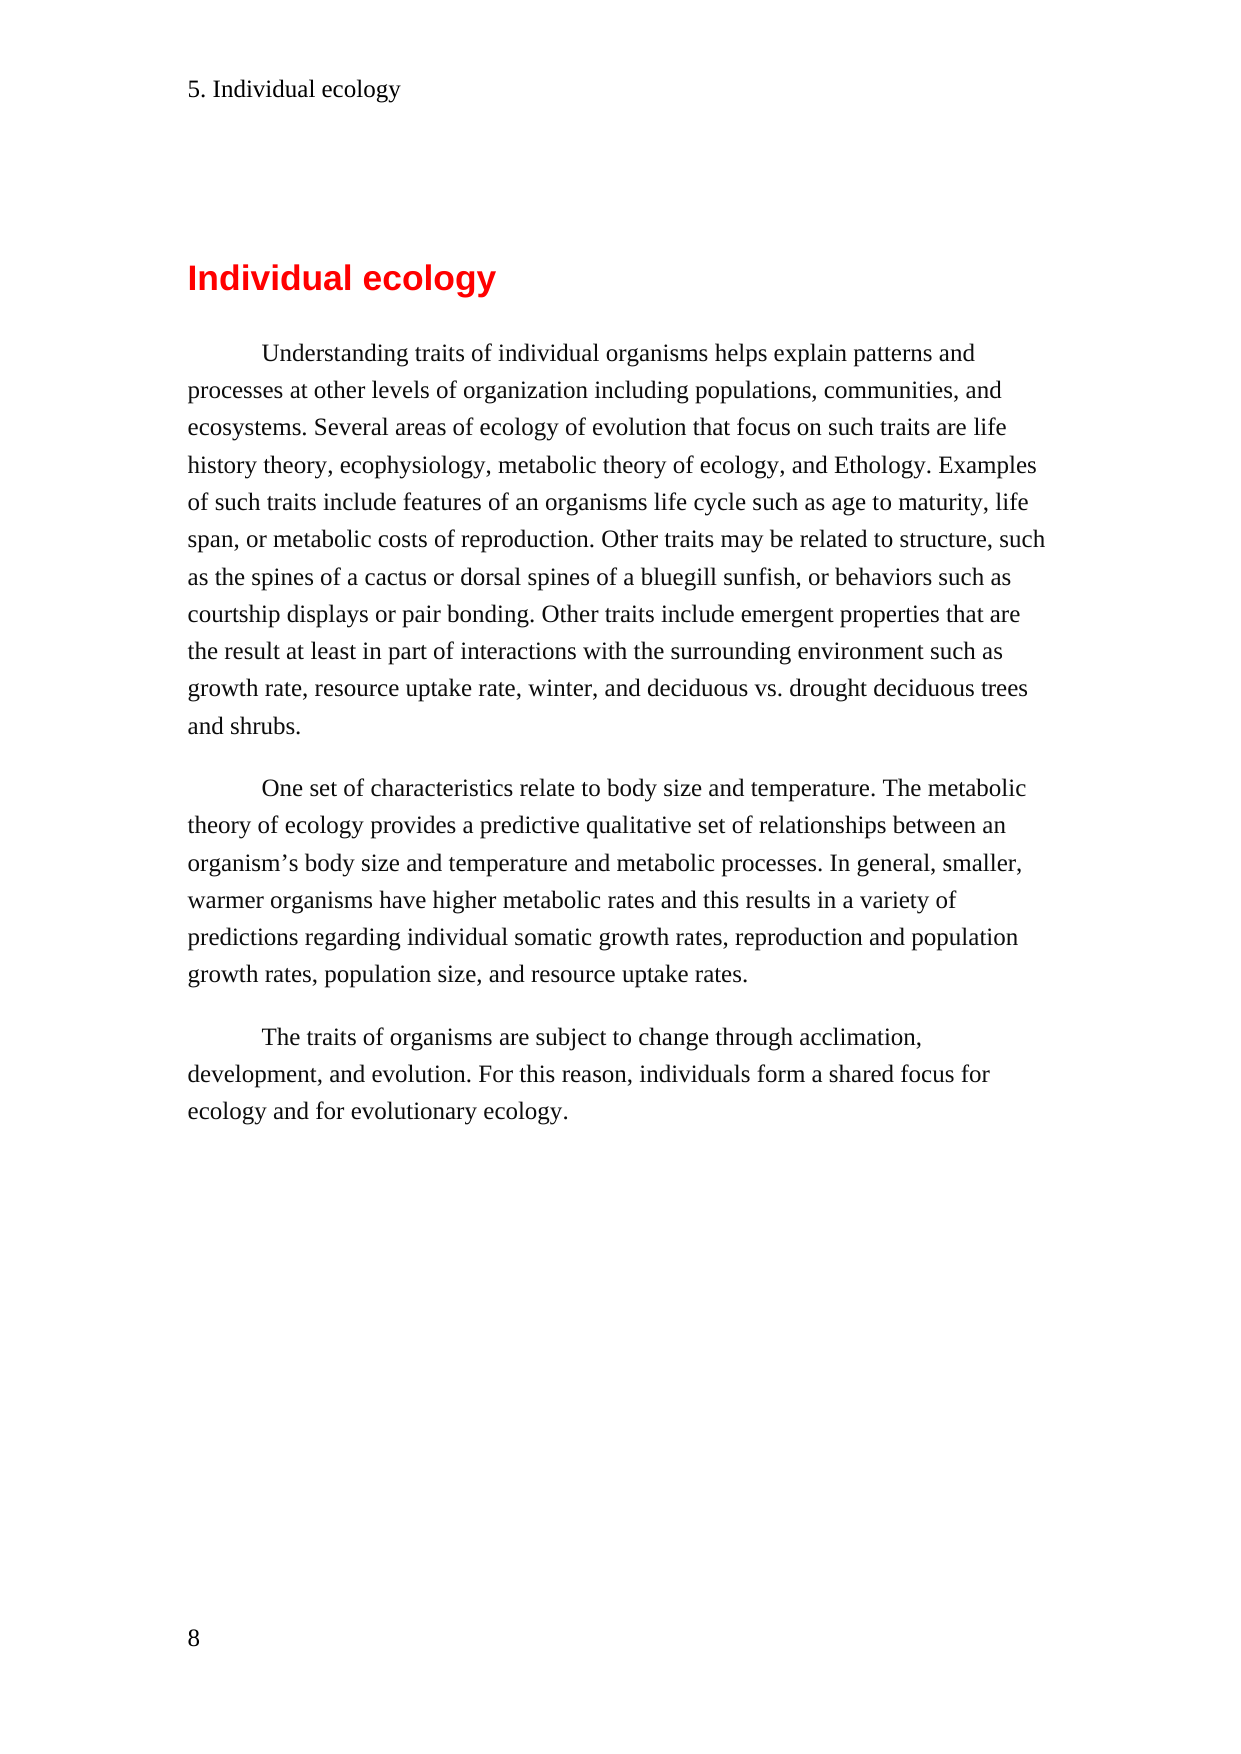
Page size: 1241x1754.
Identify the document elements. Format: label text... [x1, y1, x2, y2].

text One set of characteristics relate to body size and temperature. The metabolic theory of ecology provides a predictive qualitative set of relationships between an organism’s body size and temperature and metabolic processes. In general, smaller, warmer organisms have higher metabolic rates and this results in a variety of predictions regarding individual somatic growth rates, reproduction and population growth rates, population size, and resource uptake rates. [187, 773, 1053, 988]
text Understanding traits of individual organisms helps explain patterns and processes at other levels of organization including populations, communities, and ecosystems. Several areas of ecology of evolution that focus on such traits are life history theory, ecophysiology, metabolic theory of ecology, and Ethology. Examples of such traits include features of an organisms life cycle such as age to maturity, life span, or metabolic costs of reproduction. Other traits may be related to structure, such as the spines of a cactus or dorsal spines of a bluegill sunfish, or behaviors such as courtship displays or pair bonding. Other traits include emergent properties that are the result at least in part of interactions with the surrounding environment such as growth rate, resource uptake rate, winter, and deciduous vs. drought deciduous trees and shrubs. [187, 338, 1053, 739]
subtitle Individual ecology [187, 257, 1053, 298]
text The traits of organisms are subject to change through acclimation, development, and evolution. For this reason, individuals form a shared focus for ecology and for evolutionary ecology. [187, 1022, 1053, 1125]
